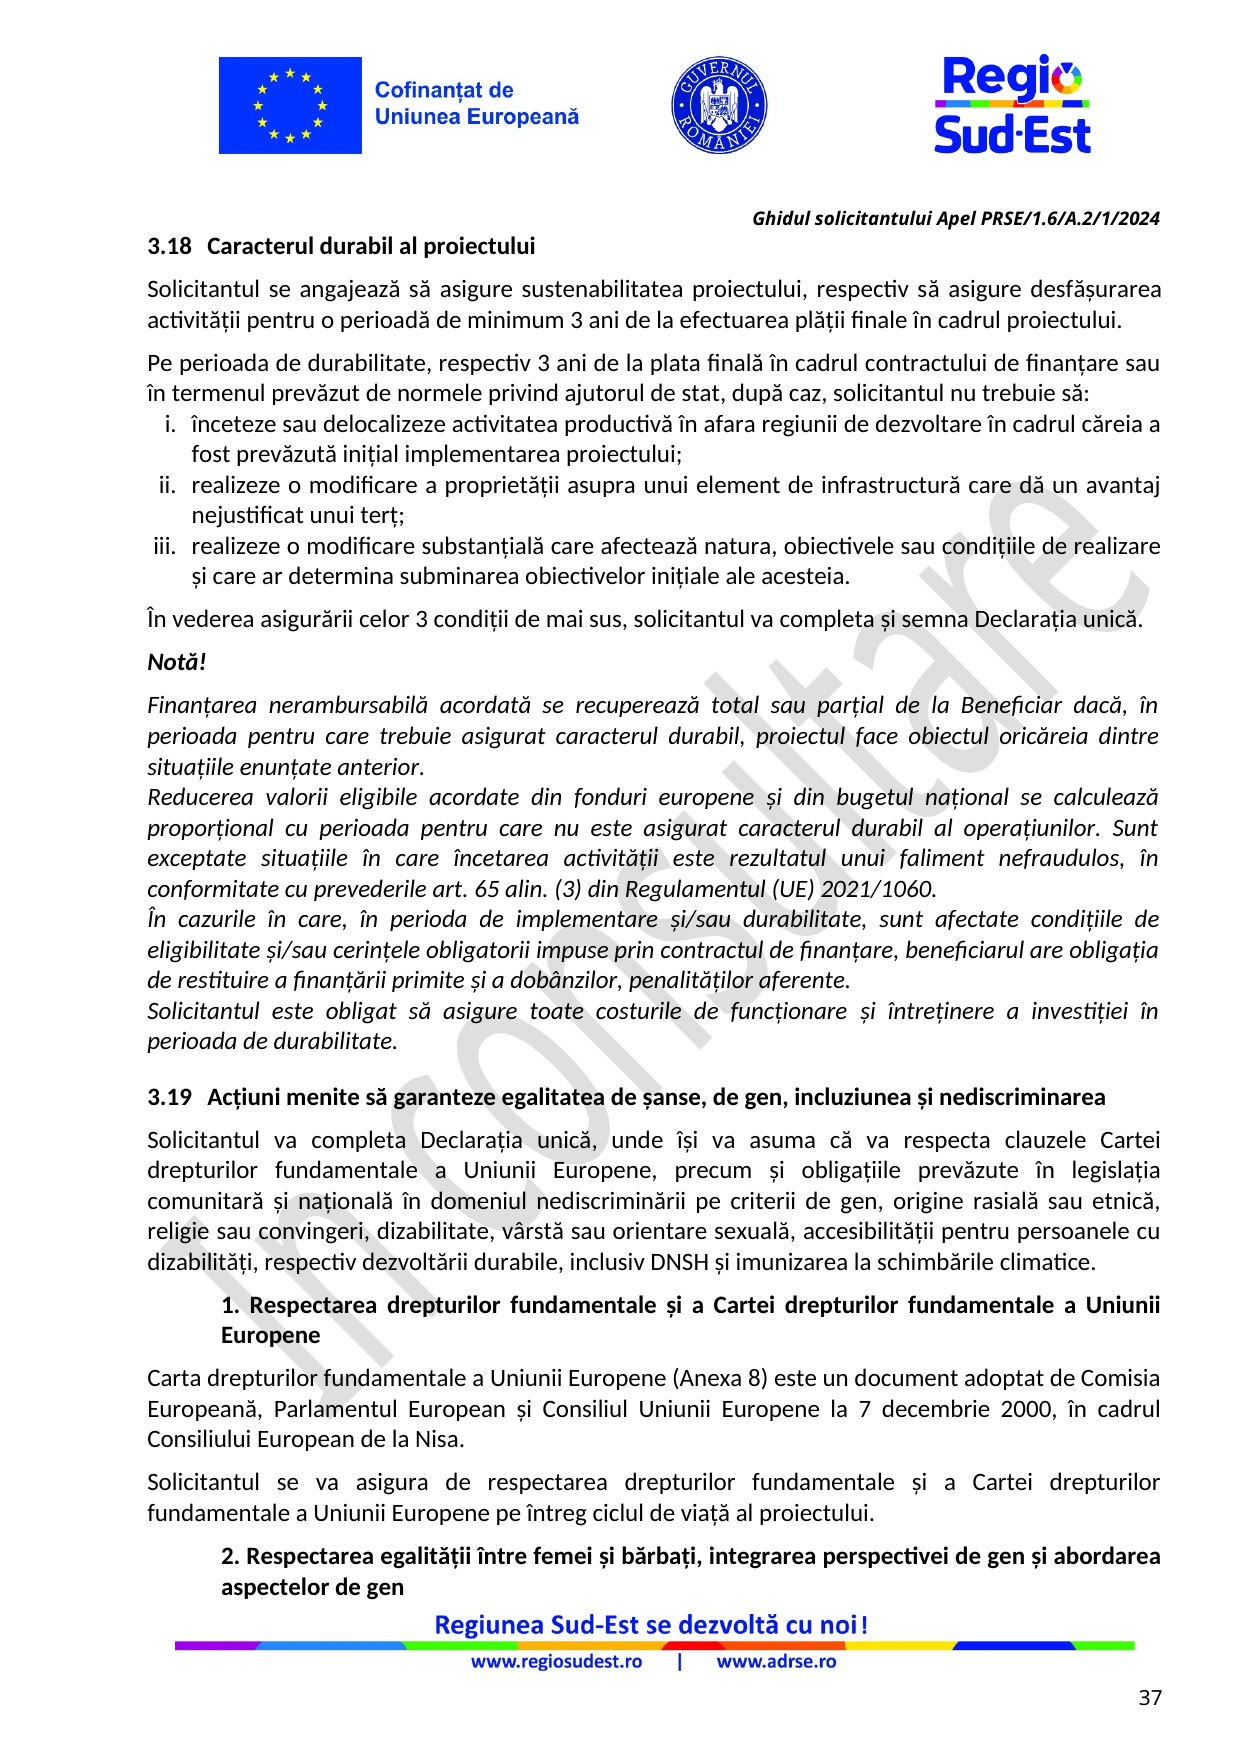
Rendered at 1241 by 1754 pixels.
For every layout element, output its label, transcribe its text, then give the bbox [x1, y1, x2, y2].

text 1. Respectarea drepturilor fundamentale și a Cartei drepturilor fundamentale a Uniunii Europene [221, 1289, 1162, 1350]
picture [218, 54, 1091, 155]
text Finanțarea nerambursabilă acordată se recuperează total sau parțial de la Beneficiar dacă, în perioada pentru care trebuie asigurat caracterul durabil, proiectul face obiectul oricăreia dintre situațiile enunțate anterior. [147, 689, 1162, 781]
text 2. Respectarea egalității între femei și bărbați, integrarea perspectivei de gen și abordarea aspectelor de gen [221, 1540, 1162, 1601]
list realizeze o modificare a proprietății asupra unui element de infrastructură care dă un avantaj nejustificat unui terț; [177, 469, 1162, 530]
text Solicitantul se angajează să asigure sustenabilitatea proiectului, respectiv să asigure desfășurarea activității pentru o perioadă de minimum 3 ani de la efectuarea plății finale în cadrul proiectului. [147, 273, 1162, 334]
text Solicitantul va completa Declarația unică, unde își va asuma că va respecta clauzele Cartei drepturilor fundamentale a Uniunii Europene, precum și obligațiile prevăzute în legislația comunitară şi națională în domeniul nediscriminării pe criterii de gen, origine rasială sau etnică, religie sau convingeri, dizabilitate, vârstă sau orientare sexuală, accesibilității pentru persoanele cu dizabilități, respectiv dezvoltării durabile, inclusiv DNSH și imunizarea la schimbările climatice. [147, 1124, 1162, 1276]
text În vederea asigurării celor 3 condiții de mai sus, solicitantul va completa și semna Declarația unică. [147, 603, 1162, 634]
text Pe perioada de durabilitate, respectiv 3 ani de la plata finală în cadrul contractului de finanțare sau în termenul prevăzut de normele privind ajutorul de stat, după caz, solicitantul nu trebuie să: [147, 347, 1162, 408]
text Reducerea valorii eligibile acordate din fonduri europene și din bugetul național se calculează proporțional cu perioada pentru care nu este asigurat caracterul durabil al operațiunilor. Sunt exceptate situațiile în care încetarea activității este rezultatul unui faliment nefraudulos, în conformitate cu prevederile art. 65 alin. (3) din Regulamentul (UE) 2021/1060. [147, 781, 1162, 903]
text Solicitantul se va asigura de respectarea drepturilor fundamentale și a Cartei drepturilor fundamentale a Uniunii Europene pe întreg ciclul de viață al proiectului. [147, 1467, 1162, 1528]
text În cazurile în care, în perioda de implementare și/sau durabilitate, sunt afectate condițiile de eligibilitate și/sau cerințele obligatorii impuse prin contractul de finanțare, beneficiarul are obligația de restituire a finanțării primite și a dobânzilor, penalităților aferente. [147, 903, 1162, 995]
list realizeze o modificare substanțială care afectează natura, obiectivele sau condițiile de realizare și care ar determina subminarea obiectivelor inițiale ale acesteia. [177, 530, 1162, 591]
subtitle Caracterul durabil al proiectului [147, 230, 1162, 261]
text Carta drepturilor fundamentale a Uniunii Europene (Anexa 8) este un document adoptat de Comisia Europeană, Parlamentul European și Consiliul Uniunii Europene la 7 decembrie 2000, în cadrul Consiliului European de la Nisa. [147, 1362, 1162, 1454]
picture [175, 1614, 1135, 1671]
text Solicitantul este obligat să asigure toate costurile de funcționare și întreținere a investiției în perioada de durabilitate. [147, 995, 1162, 1056]
text Notă! [147, 647, 1162, 677]
list înceteze sau delocalizeze activitatea productivă în afara regiunii de dezvoltare în cadrul căreia a fost prevăzută inițial implementarea proiectului; [177, 408, 1162, 469]
subtitle Acțiuni menite să garanteze egalitatea de șanse, de gen, incluziunea și nediscriminarea [147, 1081, 1162, 1111]
